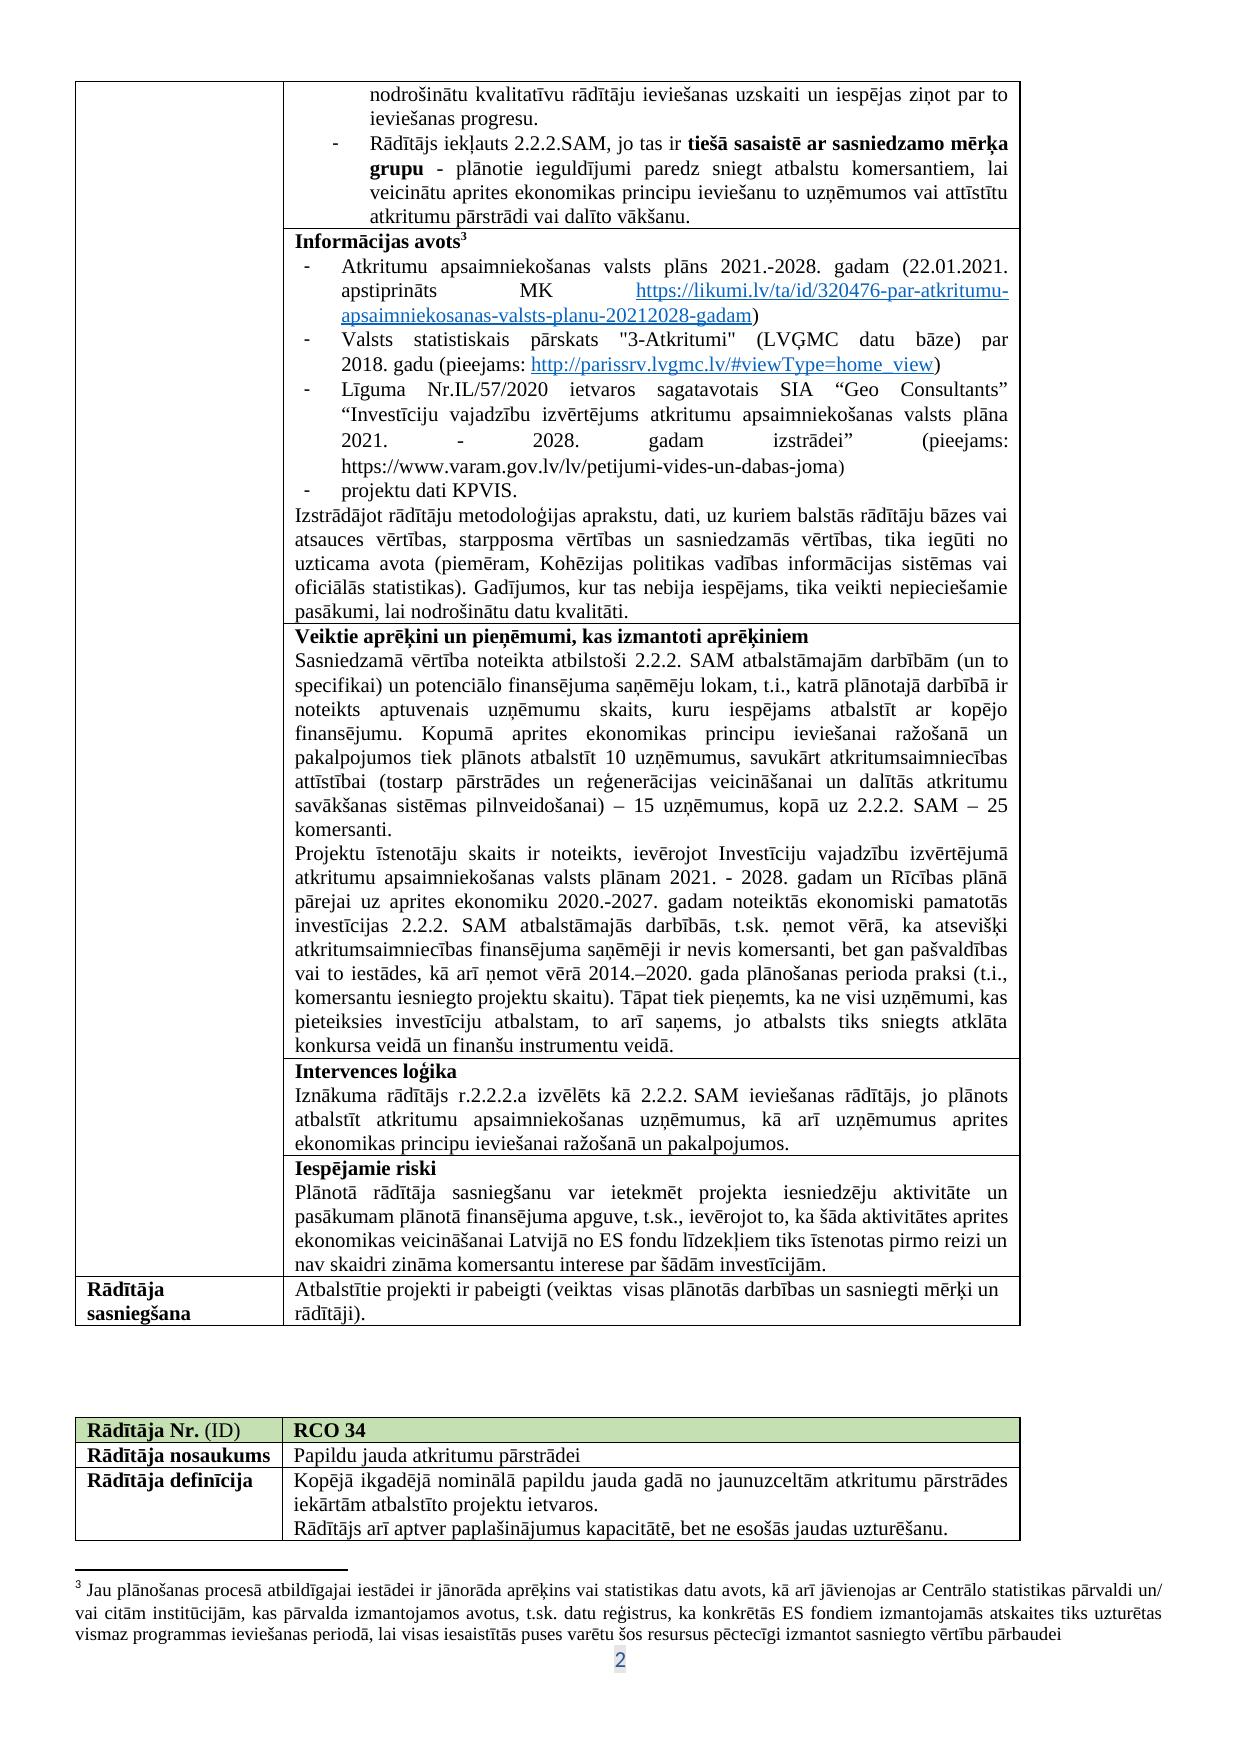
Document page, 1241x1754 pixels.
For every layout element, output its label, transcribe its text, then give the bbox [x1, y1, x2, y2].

table_cell Intervences loģika Iznākuma rādītājs r.2.2.2.a izvēlēts kā 2.2.2. SAM ieviešanas rādītājs, jo plānots atbalstīt atkritumu apsaimniekošanas uzņēmumus, kā arī uzņēmumus aprites ekonomikas principu ieviešanai ražošanā un pakalpojumos. [284, 1059, 1019, 1155]
table_header Rādītāja Nr. (ID) [76, 1418, 282, 1442]
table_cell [76, 82, 283, 1276]
table_header RCO 34 [283, 1418, 1019, 1442]
table_cell Papildu jauda atkritumu pārstrādei [283, 1443, 1019, 1467]
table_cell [283, 1468, 1019, 1540]
table_cell Rādītāja definīcija [76, 1468, 282, 1540]
table_cell Informācijas avots Atkritumu apsaimniekošanas valsts plāns 2021.-2028. gadam (22.01.2021. apstiprināts MK https://likumi.lv/ta/id/320476-par-atkritumu-apsaimniekosanas-valsts-planu-20212028-gadam) Valsts statistiskais pārskats "3-Atkritumi" (LVĢMC datu bāze) par 2018. gadu (pieejams: http://parissrv.lvgmc.lv/#viewType=home_view) Līguma Nr.IL/57/2020 ietvaros sagatavotais SIA “Geo Consultants” “Investīciju vajadzību izvērtējums atkritumu apsaimniekošanas valsts plāna 2021. - 2028. gadam izstrādei” (pieejams: https://www.varam.gov.lv/lv/petijumi-vides-un-dabas-joma) projektu dati KPVIS. Izstrādājot rādītāju metodoloģijas aprakstu, dati, uz kuriem balstās rādītāju bāzes vai atsauces vērtības, starpposma vērtības un sasniedzamās vērtības, tika iegūti no uzticama avota (piemēram, Kohēzijas politikas vadības informācijas sistēmas vai oficiālās statistikas). Gadījumos, kur tas nebija iespējams, tika veikti nepieciešamie pasākumi, lai nodrošinātu datu kvalitāti. [284, 229, 1019, 623]
table_cell Veiktie aprēķini un pieņēmumi, kas izmantoti aprēķiniem Sasniedzamā vērtība noteikta atbilstoši 2.2.2. SAM atbalstāmajām darbībām (un to specifikai) un potenciālo finansējuma saņēmēju lokam, t.i., katrā plānotajā darbībā ir noteikts aptuvenais uzņēmumu skaits, kuru iespējams atbalstīt ar kopējo finansējumu. Kopumā aprites ekonomikas principu ieviešanai ražošanā un pakalpojumos tiek plānots atbalstīt 10 uzņēmumus, savukārt atkritumsaimniecības attīstībai (tostarp pārstrādes un reģenerācijas veicināšanai un dalītās atkritumu savākšanas sistēmas pilnveidošanai) – 15 uzņēmumus, kopā uz 2.2.2. SAM – 25 komersanti. Projektu īstenotāju skaits ir noteikts, ievērojot Investīciju vajadzību izvērtējumā atkritumu apsaimniekošanas valsts plānam 2021. - 2028. gadam un Rīcības plānā pārejai uz aprites ekonomiku 2020.-2027. gadam noteiktās ekonomiski pamatotās investīcijas 2.2.2. SAM atbalstāmajās darbībās, t.sk. ņemot vērā, ka atsevišķi atkritumsaimniecības finansējuma saņēmēji ir nevis komersanti, bet gan pašvaldības vai to iestādes, kā arī ņemot vērā 2014.–2020. gada plānošanas perioda praksi (t.i., komersantu iesniegto projektu skaitu). Tāpat tiek pieņemts, ka ne visi uzņēmumi, kas pieteiksies investīciju atbalstam, to arī saņems, jo atbalsts tiks sniegts atklāta konkursa veidā un finanšu instrumentu veidā. [284, 624, 1019, 1057]
table_cell Rādītāja sasniegšana [76, 1277, 283, 1325]
table_cell Rādītāja nosaukums [76, 1443, 282, 1467]
table_cell Atbalstītie projekti ir pabeigti (veiktas visas plānotās darbības un sasniegti mērķi un rādītāji). [284, 1277, 1019, 1325]
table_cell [284, 82, 1019, 228]
table_cell Iespējamie riski Plānotā rādītāja sasniegšanu var ietekmēt projekta iesniedzēju aktivitāte un pasākumam plānotā finansējuma apguve, t.sk., ievērojot to, ka šāda aktivitātes aprites ekonomikas veicināšanai Latvijā no ES fondu līdzekļiem tiks īstenotas pirmo reizi un nav skaidri zināma komersantu interese par šādām investīcijām. [284, 1156, 1019, 1276]
